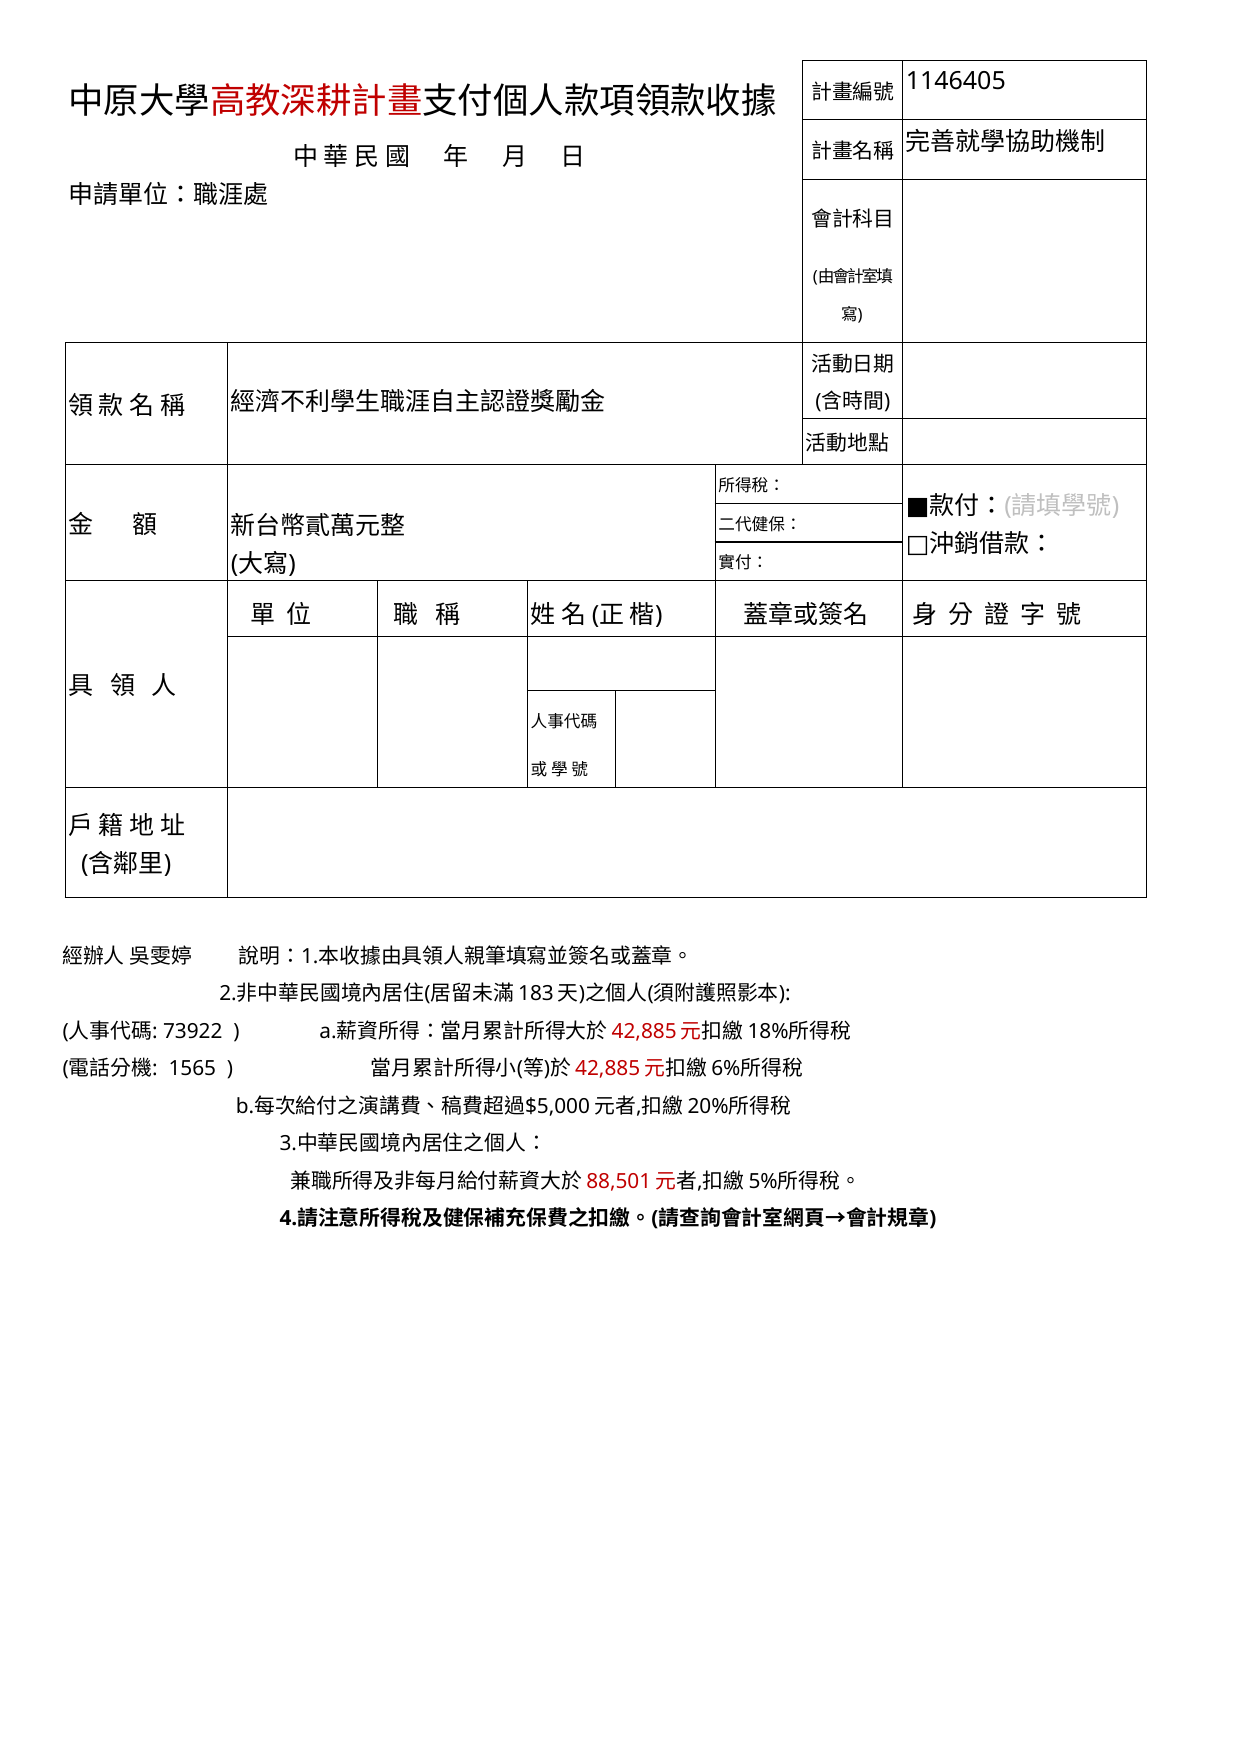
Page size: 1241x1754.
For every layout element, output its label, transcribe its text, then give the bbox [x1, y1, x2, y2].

table_cell 二代健保： [716, 504, 902, 541]
table_cell 經濟不利學生職涯自主認證獎勵金 [228, 343, 802, 464]
text 3.中華民國境內居住之個人： [187, 1123, 1144, 1161]
table_cell 身 分 證 字 號 [903, 581, 1146, 636]
table_cell 金 額 [66, 465, 227, 580]
text (電話分機: 1565 ) 當月累計所得小(等)於42,885元扣繳6%所得稅 [62, 1048, 1144, 1086]
table_cell [903, 419, 1146, 464]
text 經辦人 吳雯婷 說明：1.本收據由具領人親筆填寫並簽名或蓋章。 [62, 936, 1144, 973]
text b.每次給付之演講費、稿費超過$5,000元者,扣繳20%所得稅 [62, 1086, 1144, 1123]
table_cell 會計科目 (由會計室填寫) [803, 180, 902, 342]
table_cell [228, 637, 377, 787]
table_cell ■款付：(請填學號) □沖銷借款： [903, 465, 1146, 580]
table_cell 職 稱 [378, 581, 527, 636]
table_cell 計畫名稱 [803, 120, 902, 179]
table_cell 單 位 [228, 581, 377, 636]
table_header 中原大學高教深耕計畫支付個人款項領款收據 中 華 民 國 年 月 日 申請單位：職涯處 [65, 60, 802, 342]
table_cell 活動地點 [803, 419, 902, 464]
text (人事代碼: 73922 ) a.薪資所得：當月累計所得大於42,885元扣繳18%所得稅 [62, 1011, 1144, 1048]
table_cell 蓋章或簽名 [716, 581, 902, 636]
table_cell 活動日期(含時間) [803, 343, 902, 418]
table_header 1146405 [903, 61, 1146, 119]
table_cell [528, 637, 715, 690]
table_cell [903, 180, 1146, 342]
table_cell 新台幣貳萬元整 (大寫) [228, 465, 715, 580]
text 兼職所得及非每月給付薪資大於88,501元者,扣繳5%所得稅。 [187, 1161, 1144, 1198]
text 4.請注意所得稅及健保補充保費之扣繳。(請查詢會計室網頁→會計規章) [187, 1198, 1144, 1236]
table_cell 完善就學協助機制 [903, 120, 1146, 179]
table_cell [903, 637, 1146, 787]
table_cell 人事代碼 或 學 號 [528, 691, 615, 787]
table_cell [903, 343, 1146, 418]
table_cell 領 款 名 稱 [66, 343, 227, 464]
table_cell [378, 637, 527, 787]
table_cell [716, 637, 902, 787]
table_cell [616, 691, 715, 787]
text 2.非中華民國境內居住(居留未滿183天)之個人(須附護照影本): [62, 973, 1144, 1011]
table_cell [228, 788, 1146, 897]
table_cell 具 領 人 [66, 581, 227, 787]
table_cell 戶 籍 地 址 (含鄰里) [66, 788, 227, 897]
table_cell 姓 名 (正 楷) [528, 581, 715, 636]
table_cell 所得稅： [716, 465, 902, 503]
table_header 計畫編號 [803, 61, 902, 119]
table_cell 實付： [716, 543, 902, 580]
